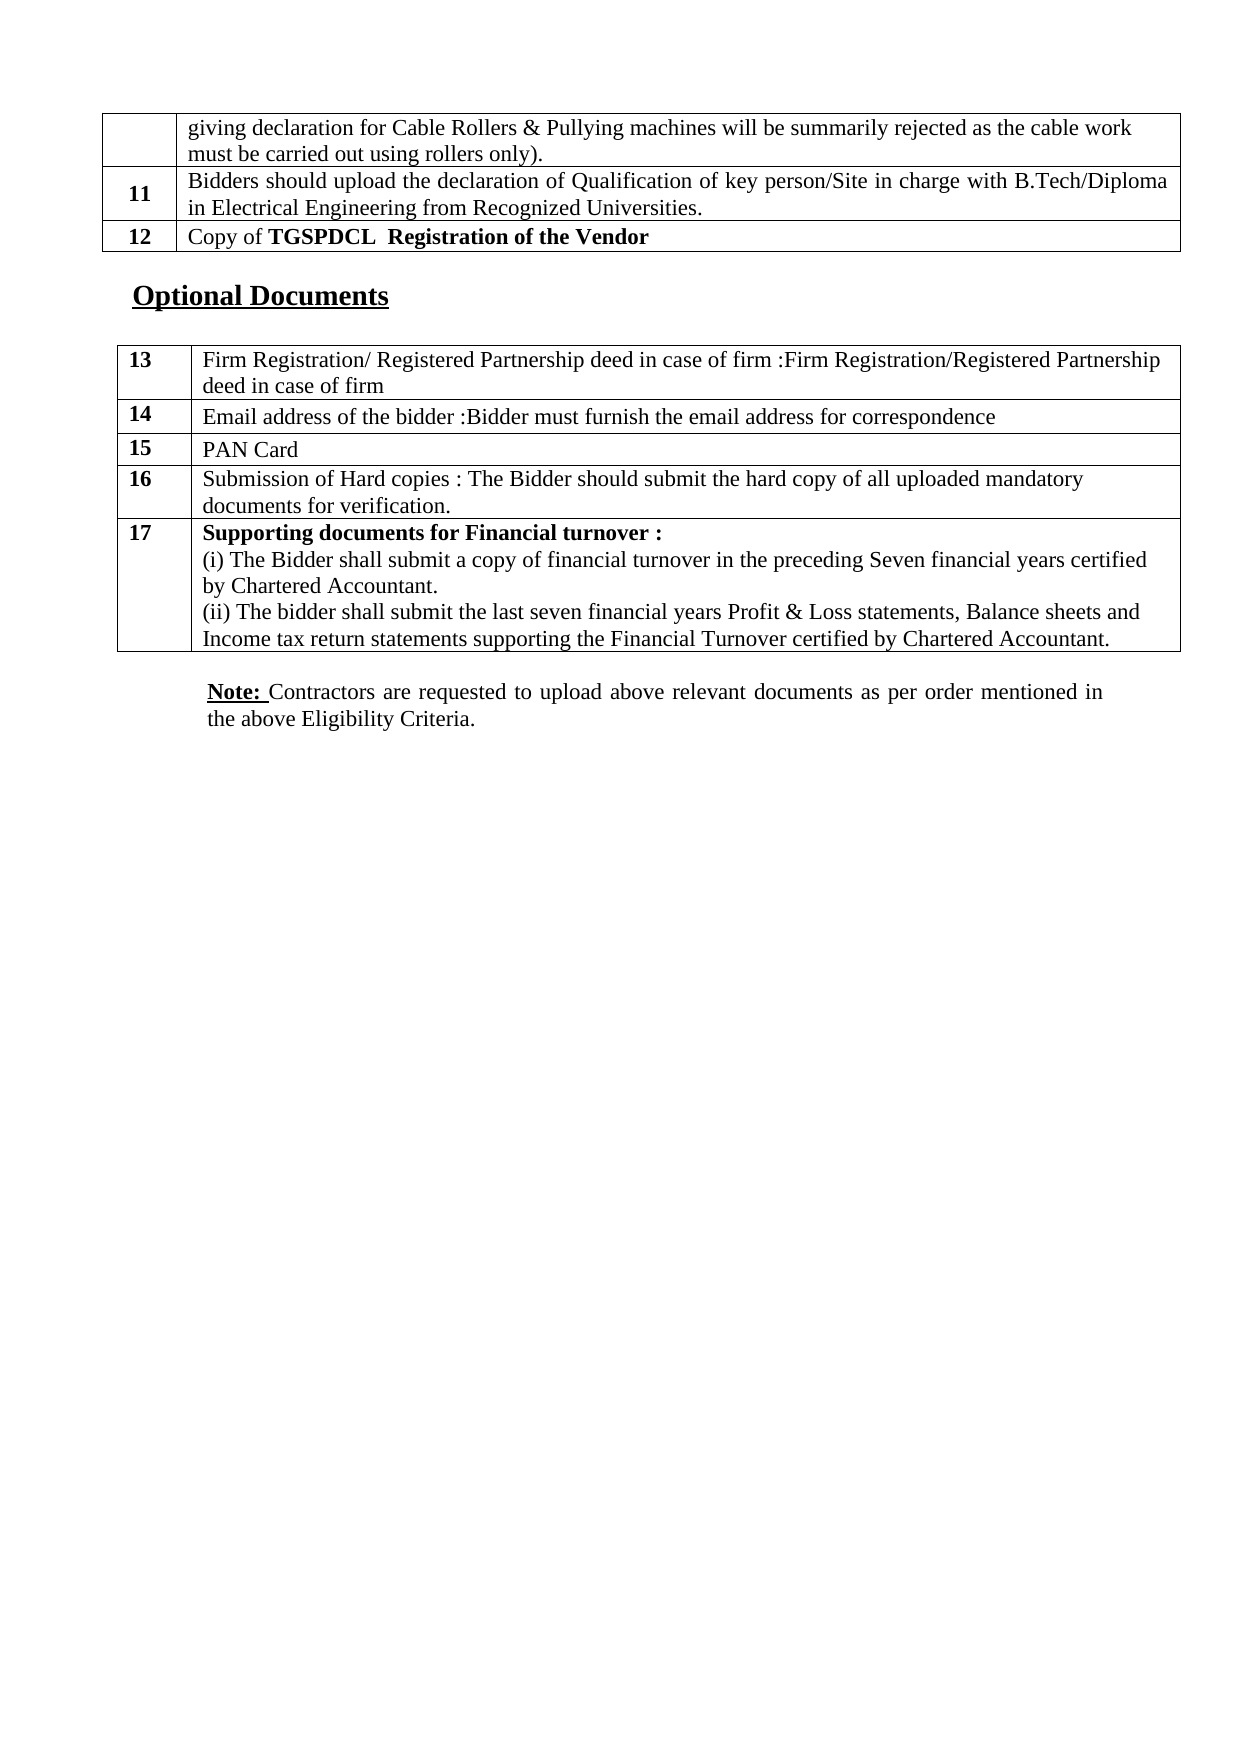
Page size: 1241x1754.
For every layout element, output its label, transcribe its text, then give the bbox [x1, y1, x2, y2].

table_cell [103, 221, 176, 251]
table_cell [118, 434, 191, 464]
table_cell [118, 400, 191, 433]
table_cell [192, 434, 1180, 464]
text Optional Documents [132, 278, 1105, 312]
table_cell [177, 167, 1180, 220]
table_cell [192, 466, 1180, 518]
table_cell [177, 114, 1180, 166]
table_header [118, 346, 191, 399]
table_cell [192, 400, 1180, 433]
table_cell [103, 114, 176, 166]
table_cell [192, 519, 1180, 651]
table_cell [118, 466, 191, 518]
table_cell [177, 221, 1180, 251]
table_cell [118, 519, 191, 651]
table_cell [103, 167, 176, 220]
text Note: Contractors are requested to upload above relevant documents as per order mentioned in the above Eligibility Criteria. [207, 678, 1105, 731]
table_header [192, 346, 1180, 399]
